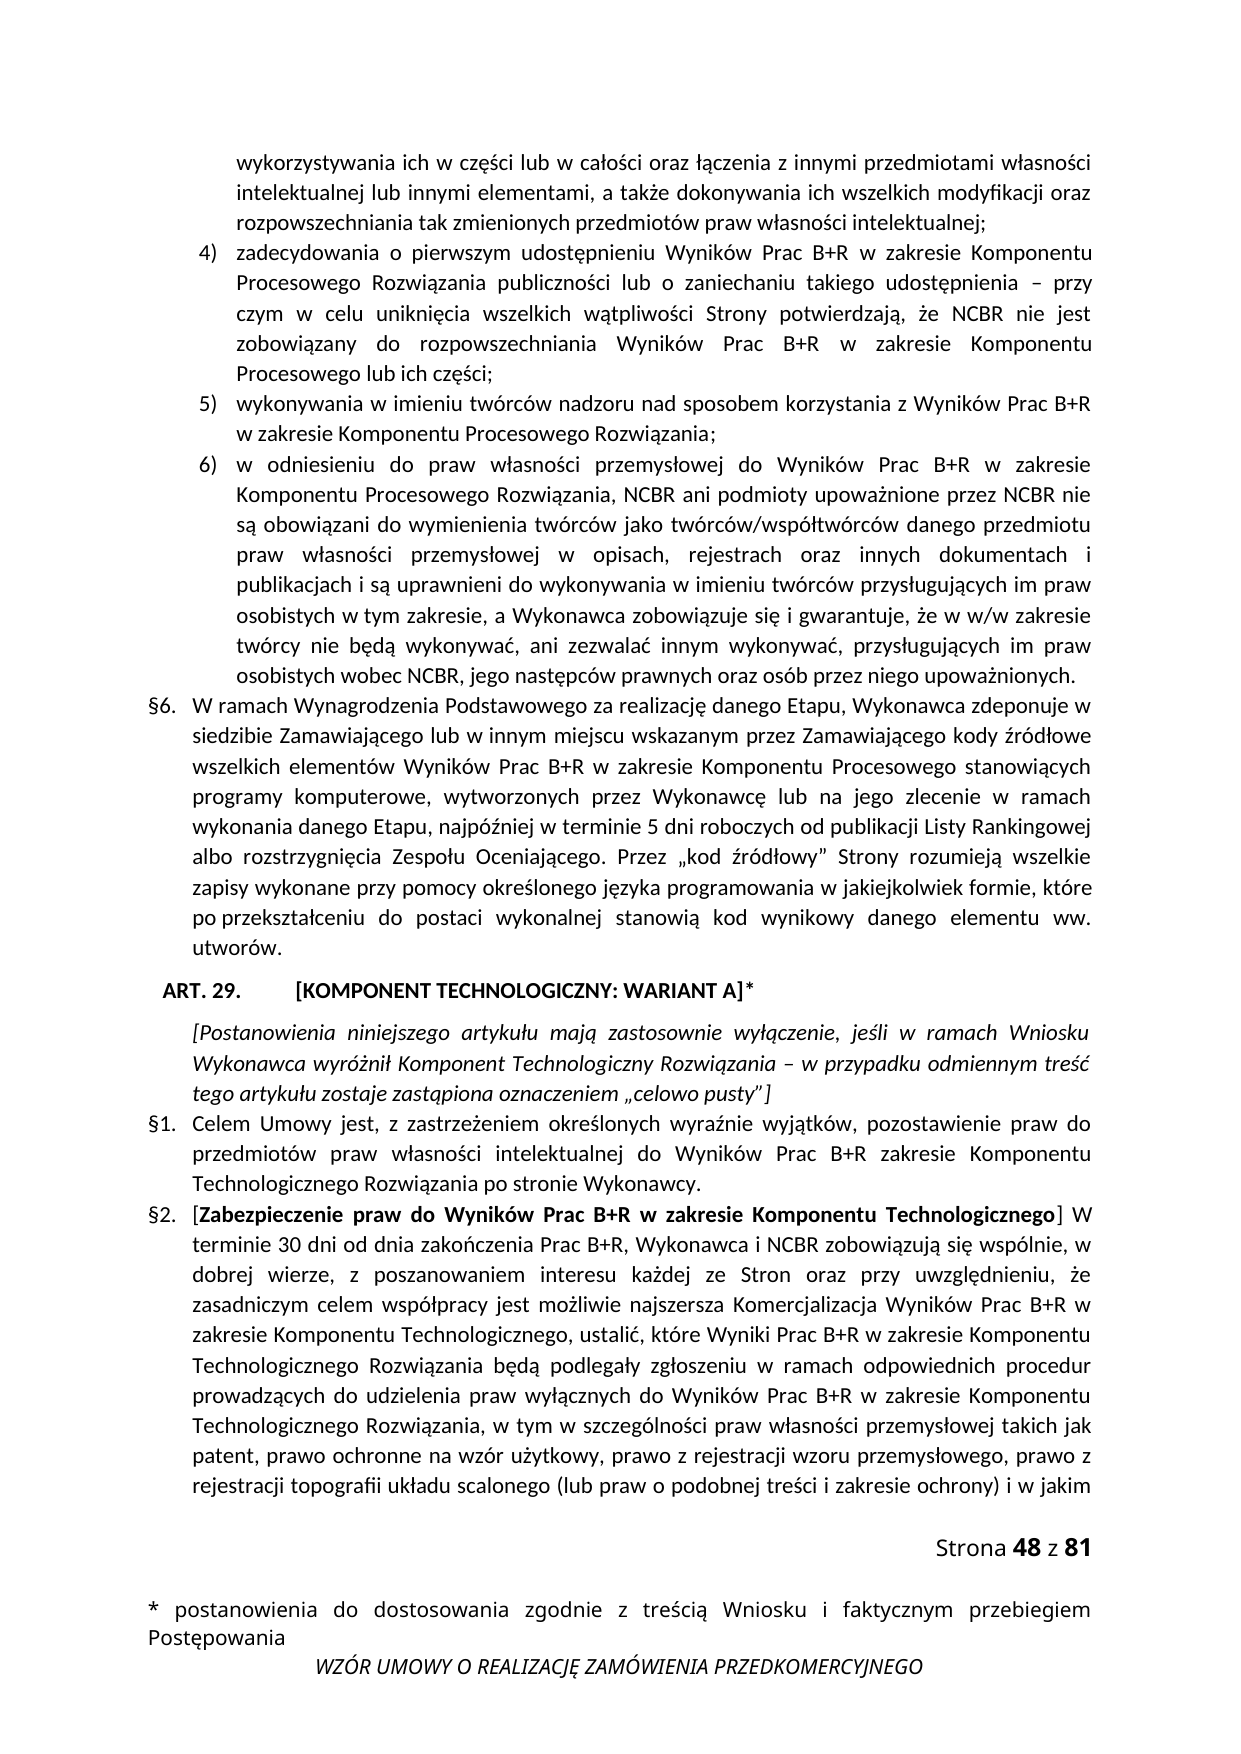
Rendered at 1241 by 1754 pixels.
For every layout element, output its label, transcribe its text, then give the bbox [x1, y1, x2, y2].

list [199, 148, 1093, 236]
list Celem Umowy jest, z zastrzeżeniem określonych wyraźnie wyjątków, pozostawienie praw do przedmiotów praw własności intelektualnej do Wyników Prac B+R zakresie Komponentu Technologicznego Rozwiązania po stronie Wykonawcy. [148, 1109, 1093, 1197]
list zadecydowania o pierwszym udostępnieniu Wyników Prac B+R w zakresie Komponentu Procesowego Rozwiązania publiczności lub o zaniechaniu takiego udostępnienia – przy czym w celu uniknięcia wszelkich wątpliwości Strony potwierdzają, że NCBR nie jest zobowiązany do rozpowszechniania Wyników Prac B+R w zakresie Komponentu Procesowego lub ich części; [199, 238, 1093, 387]
list W ramach Wynagrodzenia Podstawowego za realizację danego Etapu, Wykonawca zdeponuje w siedzibie Zamawiającego lub w innym miejscu wskazanym przez Zamawiającego kody źródłowe wszelkich elementów Wyników Prac B+R w zakresie Komponentu Procesowego stanowiących programy komputerowe, wytworzonych przez Wykonawcę lub na jego zlecenie w ramach wykonania danego Etapu, najpóźniej w terminie 5 dni roboczych od publikacji Listy Rankingowej albo rozstrzygnięcia Zespołu Oceniającego. Przez „kod źródłowy” Strony rozumieją wszelkie zapisy wykonane przy pomocy określonego języka programowania w jakiejkolwiek formie, które po przekształceniu do postaci wykonalnej stanowią kod wynikowy danego elementu ww. utworów. [148, 691, 1093, 961]
subtitle [KOMPONENT TECHNOLOGICZNY: WARIANT A]* [148, 976, 1093, 1004]
list [Postanowienia niniejszego artykułu mają zastosownie wyłączenie, jeśli w ramach Wniosku Wykonawca wyróżnił Komponent Technologiczny Rozwiązania – w przypadku odmiennym treść tego artykułu zostaje zastąpiona oznaczeniem „celowo pusty”] [192, 1018, 1093, 1107]
list w odniesieniu do praw własności przemysłowej do Wyników Prac B+R w zakresie Komponentu Procesowego Rozwiązania, NCBR ani podmioty upoważnione przez NCBR nie są obowiązani do wymienienia twórców jako twórców/współtwórców danego przedmiotu praw własności przemysłowej w opisach, rejestrach oraz innych dokumentach i publikacjach i są uprawnieni do wykonywania w imieniu twórców przysługujących im praw osobistych w tym zakresie, a Wykonawca zobowiązuje się i gwarantuje, że w w/w zakresie twórcy nie będą wykonywać, ani zezwalać innym wykonywać, przysługujących im praw osobistych wobec NCBR, jego następców prawnych oraz osób przez niego upoważnionych. [199, 450, 1093, 689]
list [148, 1200, 1093, 1499]
list wykonywania w imieniu twórców nadzoru nad sposobem korzystania z Wyników Prac B+R w zakresie Komponentu Procesowego Rozwiązania; [199, 389, 1093, 447]
